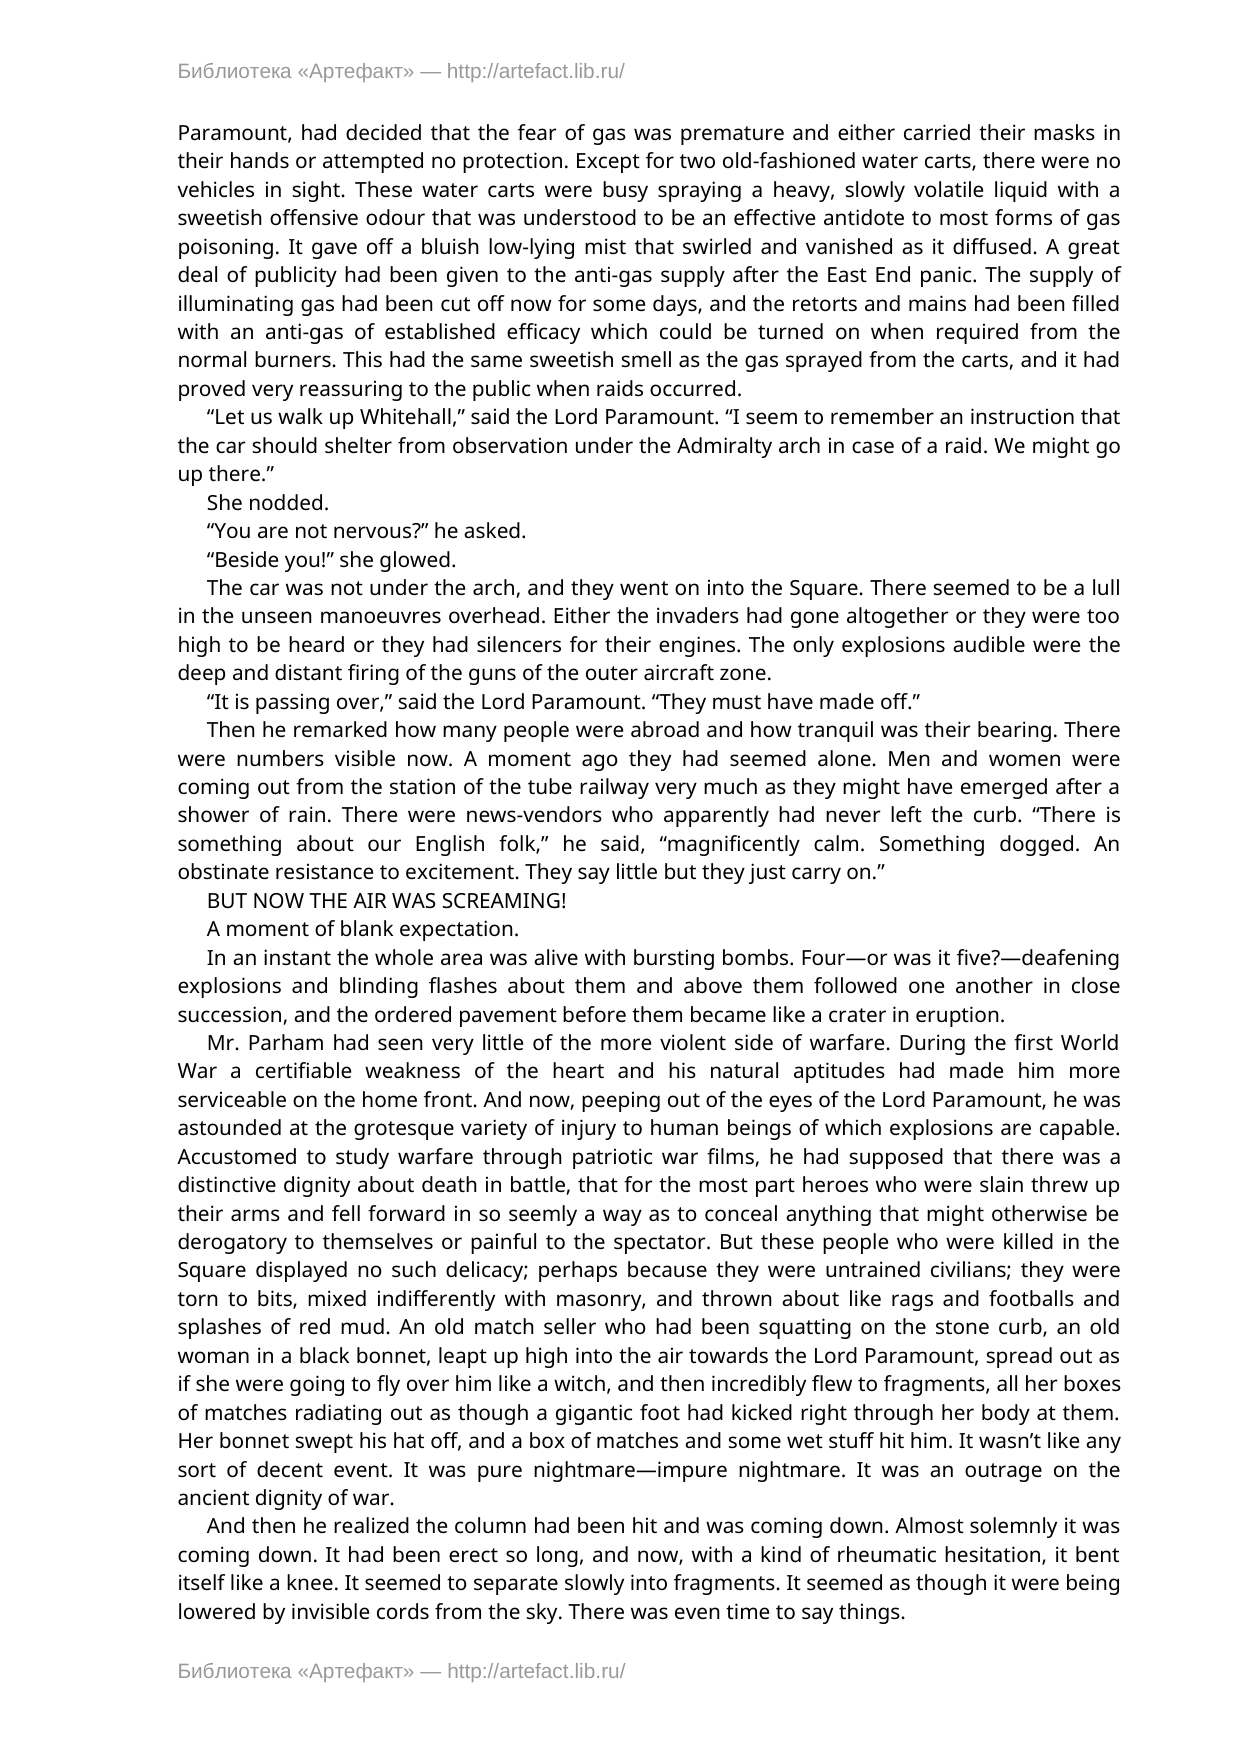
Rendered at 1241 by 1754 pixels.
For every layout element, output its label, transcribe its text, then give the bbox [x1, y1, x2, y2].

text In an instant the whole area was alive with bursting bombs. Four—or was it five?—deafening explosions and blinding flashes about them and above them followed one another in close succession, and the ordered pavement before them became like a crater in eruption. [177, 943, 1122, 1028]
text Mr. Parham had seen very little of the more violent side of warfare. During the first World War a certifiable weakness of the heart and his natural aptitudes had made him more serviceable on the home front. And now, peeping out of the eyes of the Lord Paramount, he was astounded at the grotesque variety of injury to human beings of which explosions are capable. Accustomed to study warfare through patriotic war films, he had supposed that there was a distinctive dignity about death in battle, that for the most part heroes who were slain threw up their arms and fell forward in so seemly a way as to conceal anything that might otherwise be derogatory to themselves or painful to the spectator. But these people who were killed in the Square displayed no such delicacy; perhaps because they were untrained civilians; they were torn to bits, mixed indifferently with masonry, and thrown about like rags and footballs and splashes of red mud. An old match seller who had been squatting on the stone curb, an old woman in a black bonnet, leapt up high into the air towards the Lord Paramount, spread out as if she were going to fly over him like a witch, and then incredibly flew to fragments, all her boxes of matches radiating out as though a gigantic foot had kicked right through her body at them. Her bonnet swept his hat off, and a box of matches and some wet stuff hit him. It wasn’t like any sort of decent event. It was pure nightmare—impure nightmare. It was an outrage on the ancient dignity of war. [177, 1028, 1122, 1512]
text She nodded. [177, 488, 1122, 516]
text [177, 118, 1122, 402]
text “It is passing over,” said the Lord Paramount. “They must have made off.” [177, 687, 1122, 715]
text A moment of blank expectation. [177, 914, 1122, 943]
text BUT NOW THE AIR WAS SCREAMING! [177, 886, 1122, 914]
text Then he remarked how many people were abroad and how tranquil was their bearing. There were numbers visible now. A moment ago they had seemed alone. Men and women were coming out from the station of the tube railway very much as they might have emerged after a shower of rain. There were news-vendors who apparently had never left the curb. “There is something about our English folk,” he said, “magnificently calm. Something dogged. An obstinate resistance to excitement. They say little but they just carry on.” [177, 715, 1122, 886]
text And then he realized the column had been hit and was coming down. Almost solemnly it was coming down. It had been erect so long, and now, with a kind of rheumatic hesitation, it bent itself like a knee. It seemed to separate slowly into fragments. It seemed as though it were being lowered by invisible cords from the sky. There was even time to say things. [177, 1512, 1122, 1625]
text “You are not nervous?” he asked. [177, 516, 1122, 545]
text The car was not under the arch, and they went on into the Square. There seemed to be a lull in the unseen manoeuvres overhead. Either the invaders had gone altogether or they were too high to be heard or they had silencers for their engines. The only explosions audible were the deep and distant firing of the guns of the outer aircraft zone. [177, 573, 1122, 687]
text “Beside you!” she glowed. [177, 545, 1122, 573]
text “Let us walk up Whitehall,” said the Lord Paramount. “I seem to remember an instruction that the car should shelter from observation under the Admiralty arch in case of a raid. We might go up there.” [177, 402, 1122, 488]
